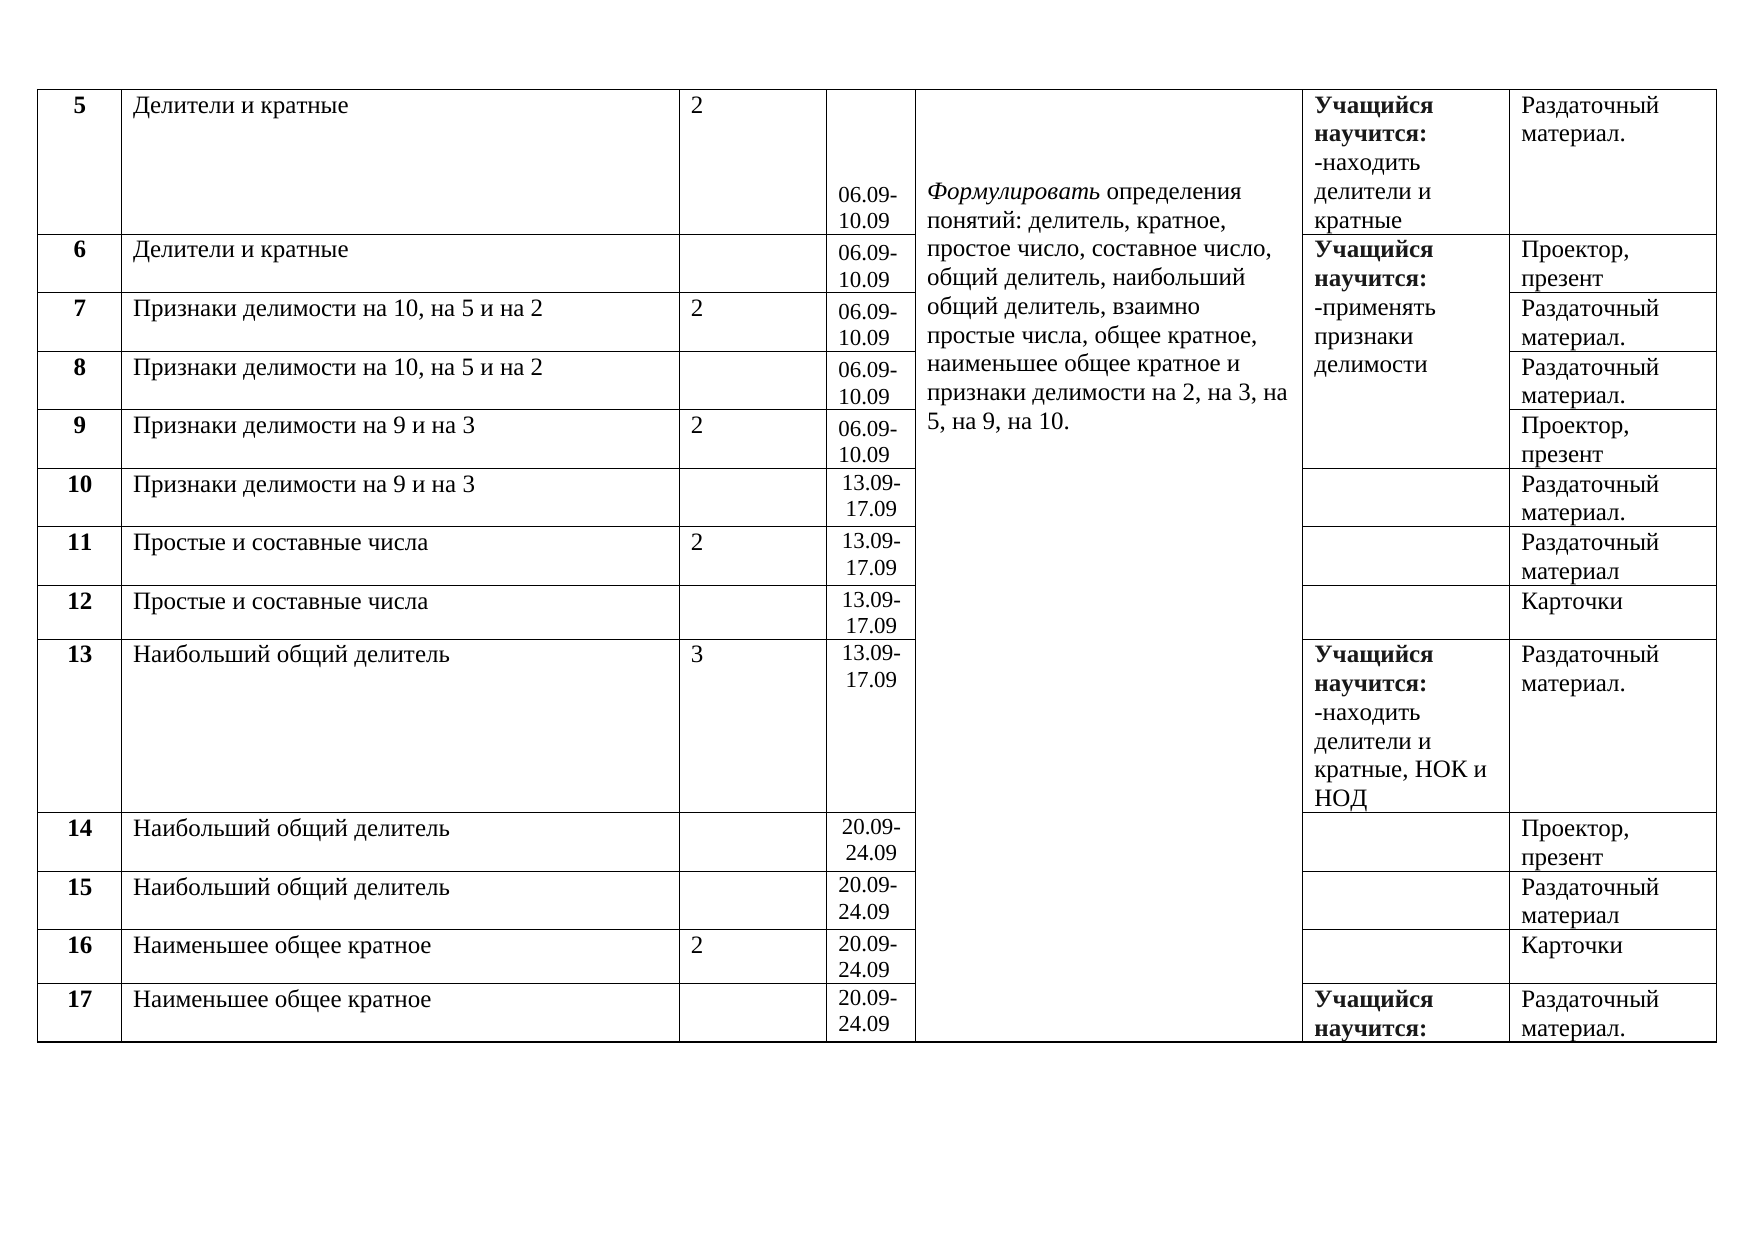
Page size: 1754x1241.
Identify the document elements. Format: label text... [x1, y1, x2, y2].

table_cell [1303, 930, 1509, 983]
table_cell [1303, 469, 1509, 526]
table_cell 06.09-10.09 [827, 293, 915, 351]
table_cell 20.09-24.09 [827, 813, 915, 871]
table_cell 13.09-17.09 [827, 527, 915, 585]
table_cell Проектор, презент [1510, 410, 1716, 468]
table_cell 13.09-17.09 [827, 586, 915, 638]
table_cell 06.09-10.09 [827, 235, 915, 292]
table_cell Раздаточный материал. [1510, 352, 1716, 409]
table_cell [1303, 527, 1509, 585]
table_cell Наибольший общий делитель [122, 813, 679, 871]
table_cell 16 [38, 930, 121, 983]
table_cell 15 [38, 872, 121, 929]
table_cell Раздаточный материал. [1510, 293, 1716, 351]
table_cell Признаки делимости на 10, на 5 и на 2 [122, 352, 679, 409]
table_cell [680, 984, 826, 1041]
table_cell Карточки [1510, 586, 1716, 638]
table_cell Учащийся научится: -применять признаки делимости [1303, 235, 1509, 468]
table_cell Наибольший общий делитель [122, 640, 679, 812]
table_cell 8 [38, 352, 121, 409]
table_cell 10 [38, 469, 121, 526]
table_cell 6 [38, 235, 121, 292]
table_cell 20.09-24.09 [827, 872, 915, 929]
table_cell Карточки [1510, 930, 1716, 983]
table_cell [1303, 984, 1509, 1041]
table_cell 2 [680, 527, 826, 585]
table_cell 2 [680, 293, 826, 351]
table_cell 2 [680, 410, 826, 468]
table_cell [680, 586, 826, 638]
table_cell 13 [38, 640, 121, 812]
table_cell Раздаточный материал. [1510, 640, 1716, 812]
table_cell 14 [38, 813, 121, 871]
table_cell [1303, 872, 1509, 929]
table_cell Простые и составные числа [122, 586, 679, 638]
table_cell Делители и кратные [122, 235, 679, 292]
table_cell 9 [38, 410, 121, 468]
table_cell [680, 469, 826, 526]
table_cell Признаки делимости на 10, на 5 и на 2 [122, 293, 679, 351]
table_cell Наименьшее общее кратное [122, 930, 679, 983]
table_cell 12 [38, 586, 121, 638]
table_cell Раздаточный материал [1510, 527, 1716, 585]
table_cell 5 [38, 90, 121, 233]
table_cell 06.09-10.09 [827, 90, 915, 233]
table_cell Признаки делимости на 9 и на 3 [122, 469, 679, 526]
table_cell 7 [38, 293, 121, 351]
table_cell [680, 352, 826, 409]
table_cell Раздаточный материал [1510, 872, 1716, 929]
table_cell 06.09-10.09 [827, 410, 915, 468]
table_cell Делители и кратные [122, 90, 679, 233]
table_cell [680, 813, 826, 871]
table_cell Проектор, презент [1510, 813, 1716, 871]
table_cell Формулировать определения понятий: делитель, кратное, простое число, составное число, общий делитель, наибольший общий делитель, взаимно простые числа, общее кратное, наименьшее общее кратное и признаки делимости на 2, на 3, на 5, на 9, на 10. Описывать правила нахождения наибольшего общего делителя (НОД), наименьшего общего кратного (НОК) нескольких чисел, разложения натурального числа на простые множители. -Проверить ЗУН [916, 90, 1302, 1041]
table_cell Проектор, презент [1510, 235, 1716, 292]
table_cell 13.09-17.09 [827, 640, 915, 812]
table_cell 2 [680, 90, 826, 233]
table_cell 20.09-24.09 [827, 984, 915, 1041]
table_cell 06.09-10.09 [827, 352, 915, 409]
table_cell [1303, 586, 1509, 638]
table_cell [680, 872, 826, 929]
table_cell Наибольший общий делитель [122, 872, 679, 929]
table_cell 3 [680, 640, 826, 812]
table_cell 11 [38, 527, 121, 585]
table_cell Признаки делимости на 9 и на 3 [122, 410, 679, 468]
table_cell [680, 235, 826, 292]
table_cell Раздаточный материал. [1510, 469, 1716, 526]
table_cell Раздаточный материал. [1510, 90, 1716, 233]
table_cell Учащийся научится: -находить делители и кратные [1303, 90, 1509, 233]
table_cell 17 [38, 984, 121, 1041]
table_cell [1510, 984, 1716, 1041]
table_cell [122, 984, 679, 1041]
table_cell 2 [680, 930, 826, 983]
table_cell [1303, 813, 1509, 871]
table_cell 13.09-17.09 [827, 469, 915, 526]
table_cell Простые и составные числа [122, 527, 679, 585]
table_cell Учащийся научится: -находить делители и кратные, НОК и НОД [1303, 640, 1509, 812]
table_cell 20.09-24.09 [827, 930, 915, 983]
